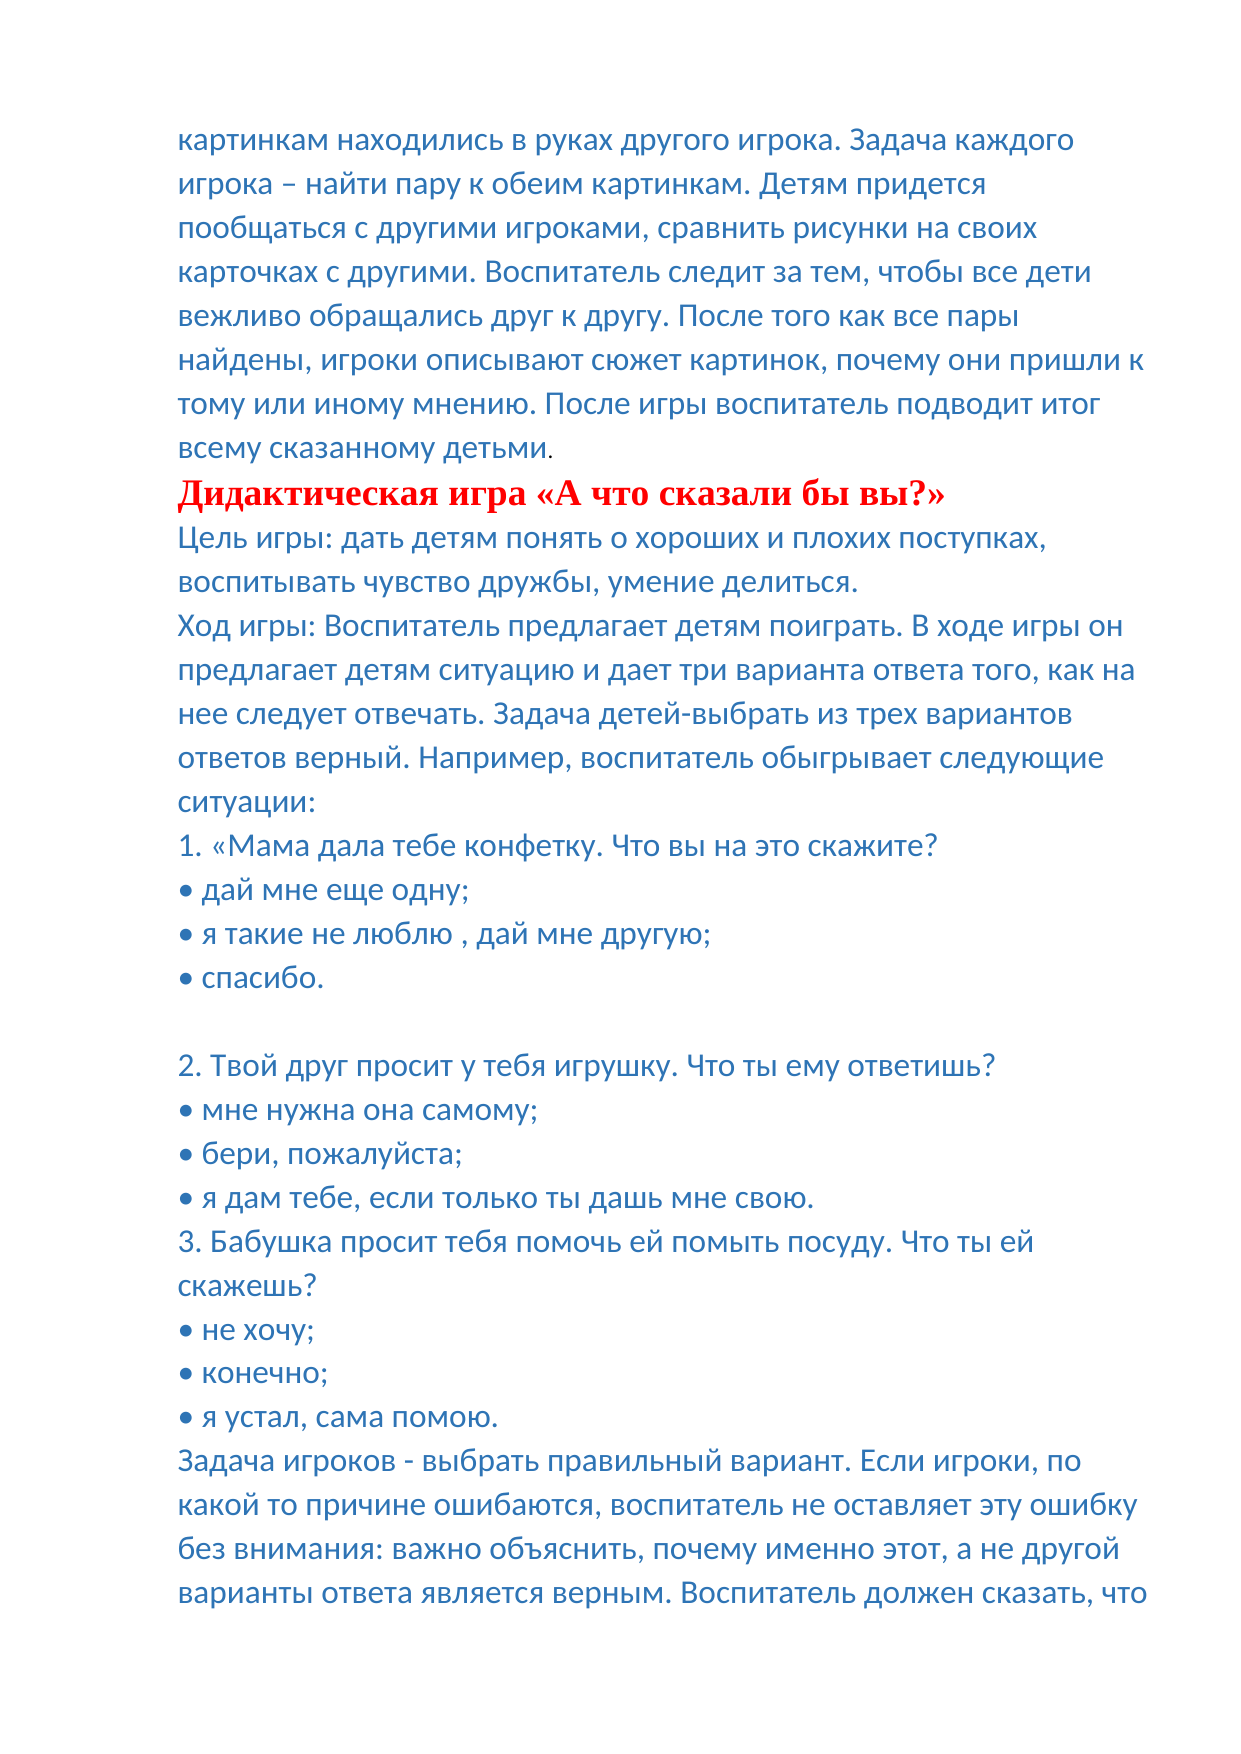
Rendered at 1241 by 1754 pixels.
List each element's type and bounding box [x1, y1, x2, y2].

text [177, 118, 1152, 1612]
